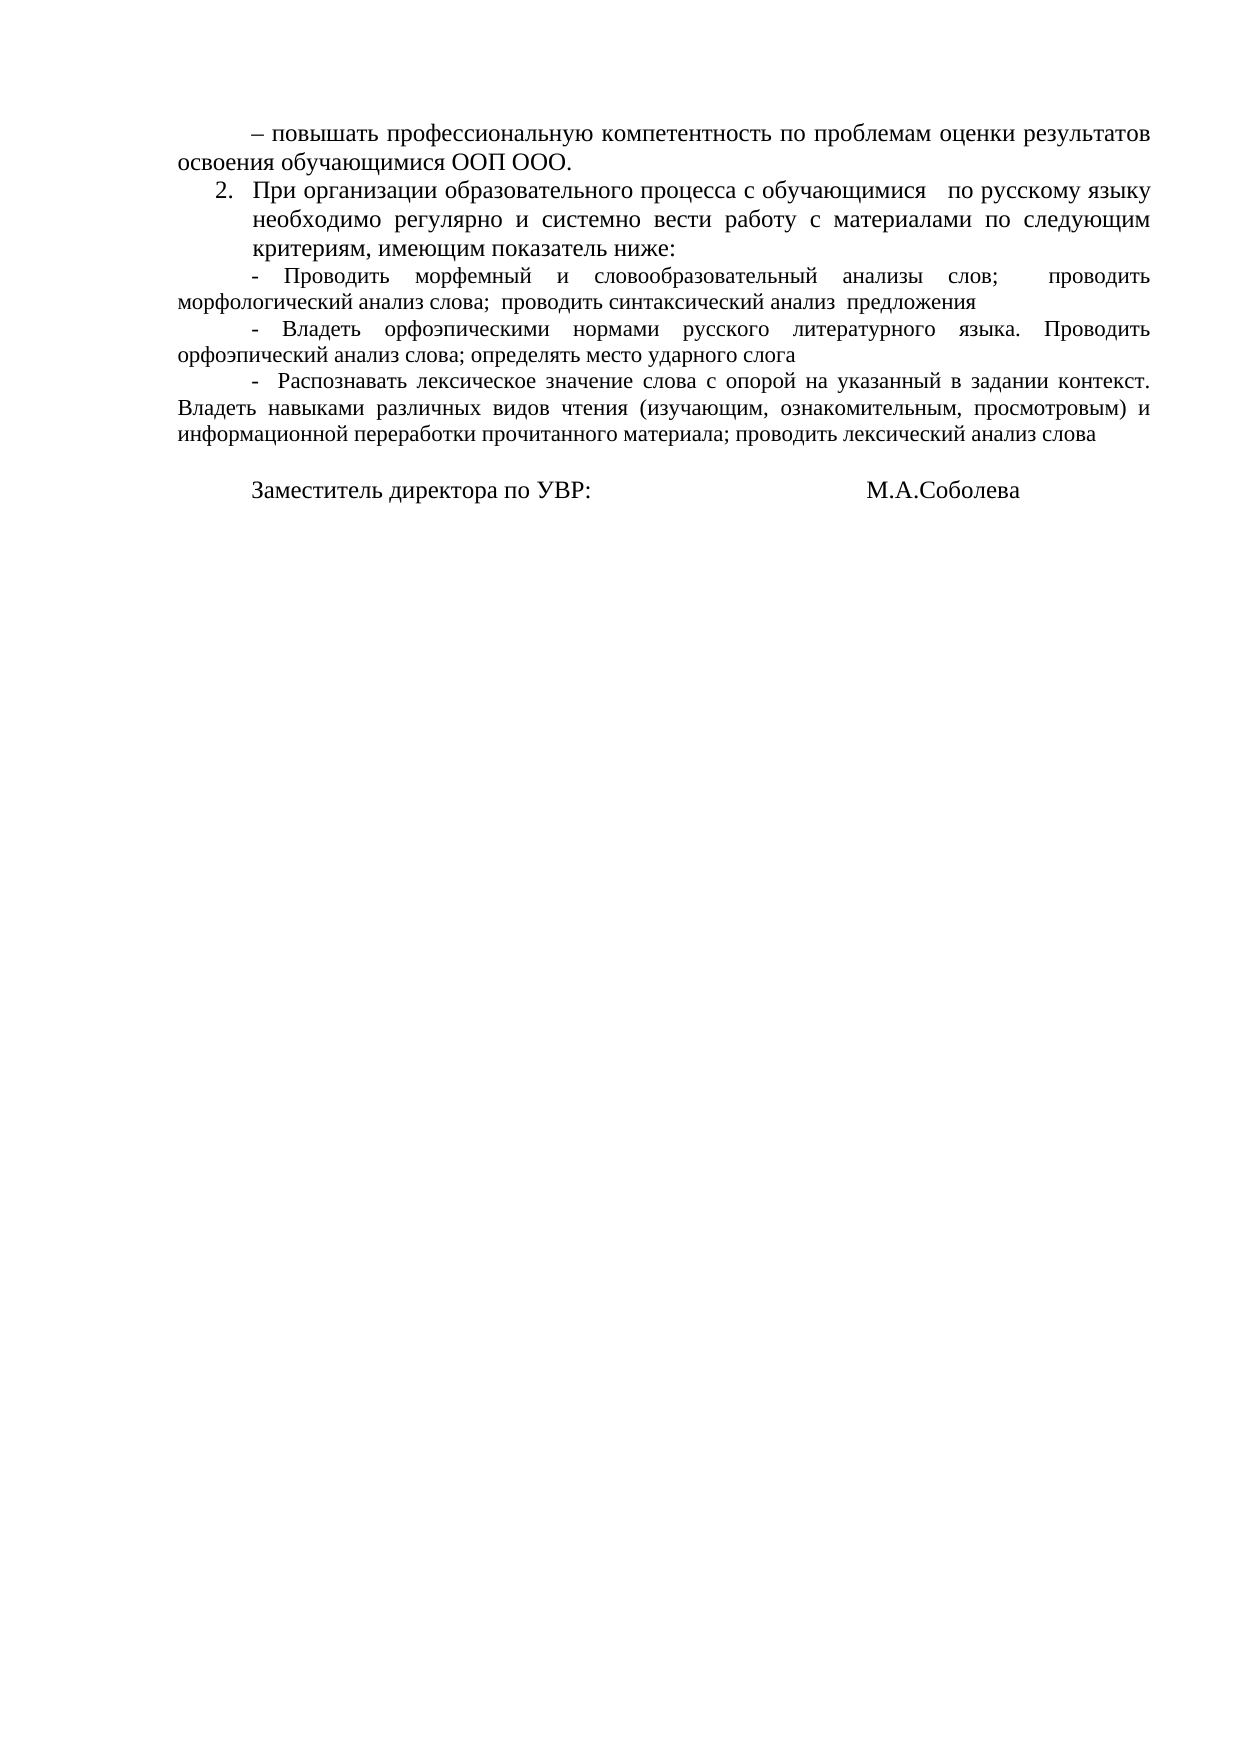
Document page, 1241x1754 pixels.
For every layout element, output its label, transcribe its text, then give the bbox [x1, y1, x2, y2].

text - Распознавать лексическое значение слова с опорой на указанный в задании контекст. Владеть навыками различных видов чтения (изучающим, ознакомительным, просмотровым) и информационной переработки прочитанного материала; проводить лексический анализ слова [177, 367, 1152, 446]
text - Владеть орфоэпическими нормами русского литературного языка. Проводить орфоэпический анализ слова; определять место ударного слога [177, 314, 1152, 367]
text - Проводить морфемный и словообразовательный анализы слов; проводить морфологический анализ слова; проводить синтаксический анализ предложения [177, 262, 1152, 314]
list При организации образовательного процесса с обучающимися по русскому языку необходимо регулярно и системно вести работу с материалами по следующим критериям, имеющим показатель ниже: [215, 176, 1152, 262]
text – повышать профессиональную компетентность по проблемам оценки результатов освоения обучающимися ООП ООО. [177, 118, 1152, 176]
text Заместитель директора по УВР: М.А.Соболева [177, 475, 1152, 504]
